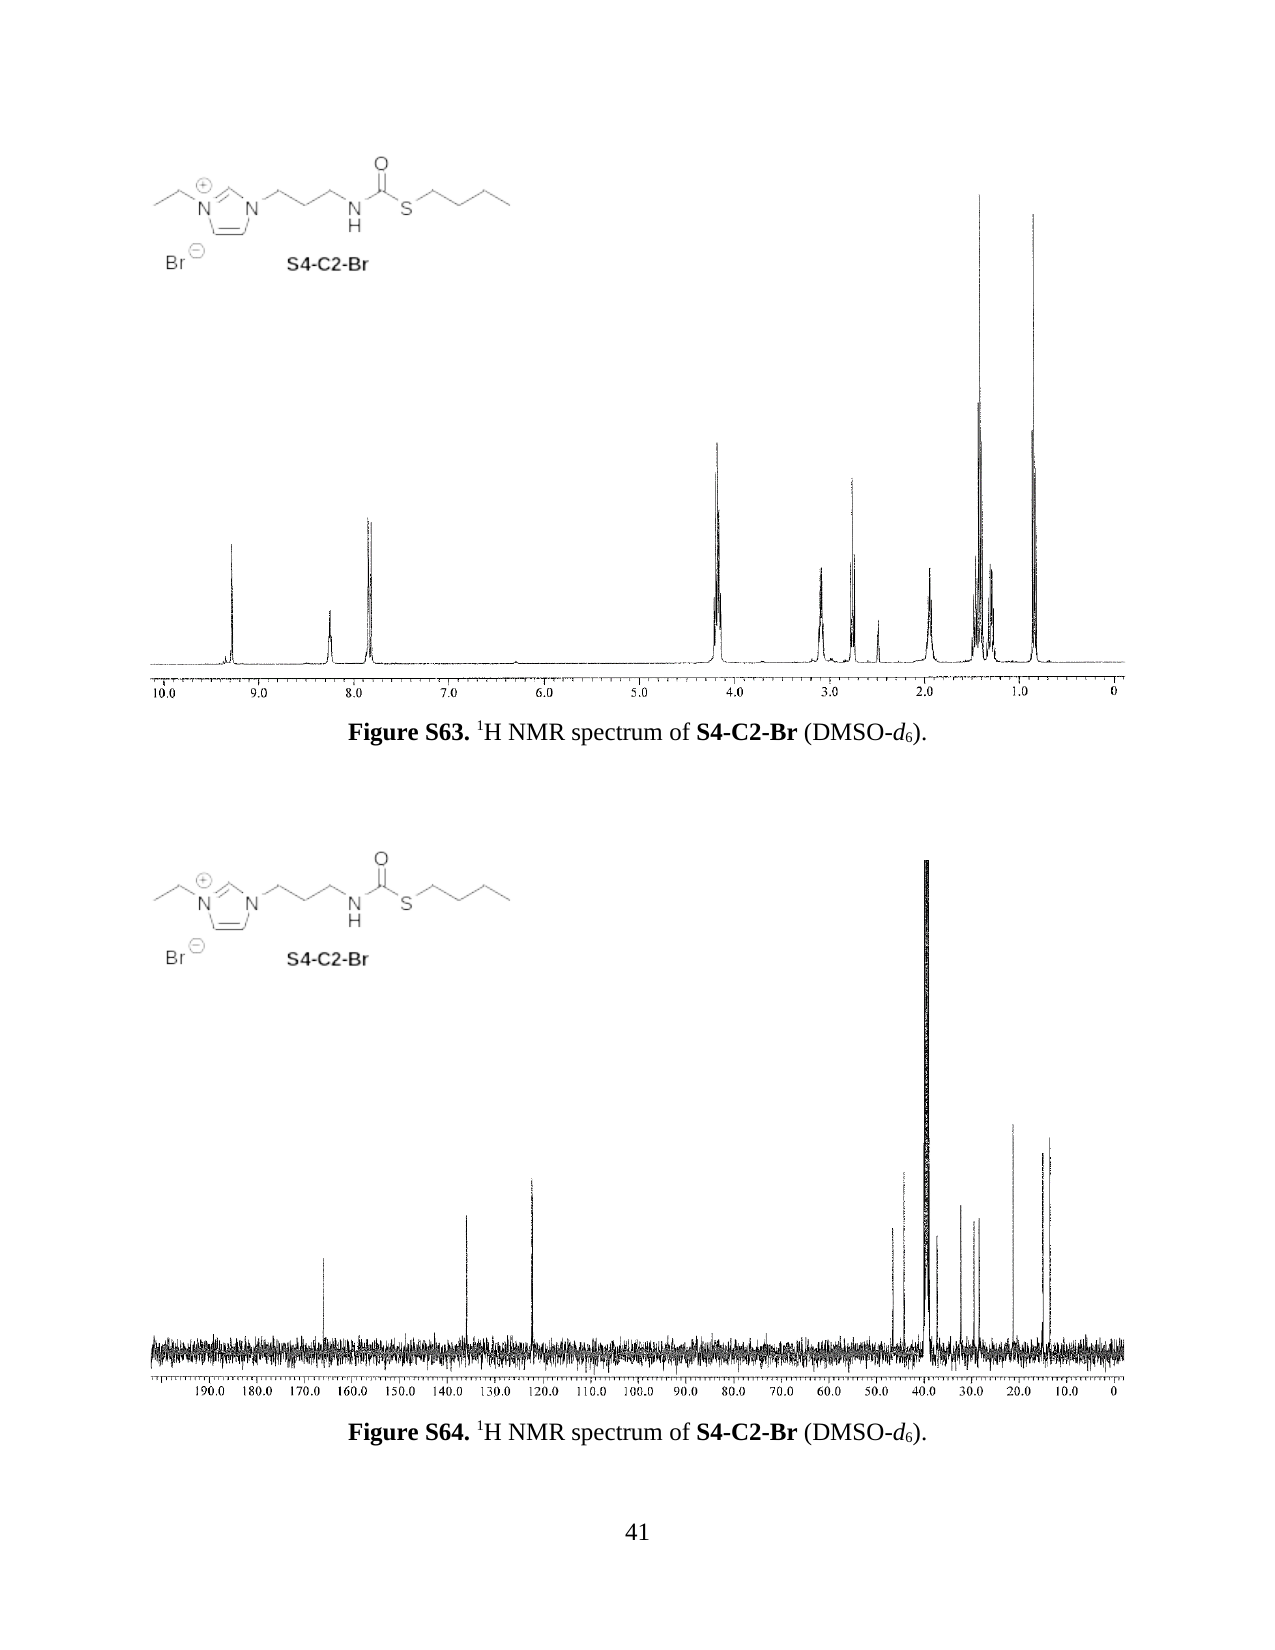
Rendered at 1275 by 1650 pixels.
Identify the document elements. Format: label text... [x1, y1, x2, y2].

picture [380, 866, 384, 885]
text Figure S63. 1H NMR spectrum of S4-C2-Br (DMSO-d6). [150, 717, 1125, 746]
text Figure S64. 1H NMR spectrum of S4-C2-Br (DMSO-d6). [150, 1417, 1125, 1446]
picture [150, 860, 1125, 1398]
picture [150, 150, 1125, 699]
